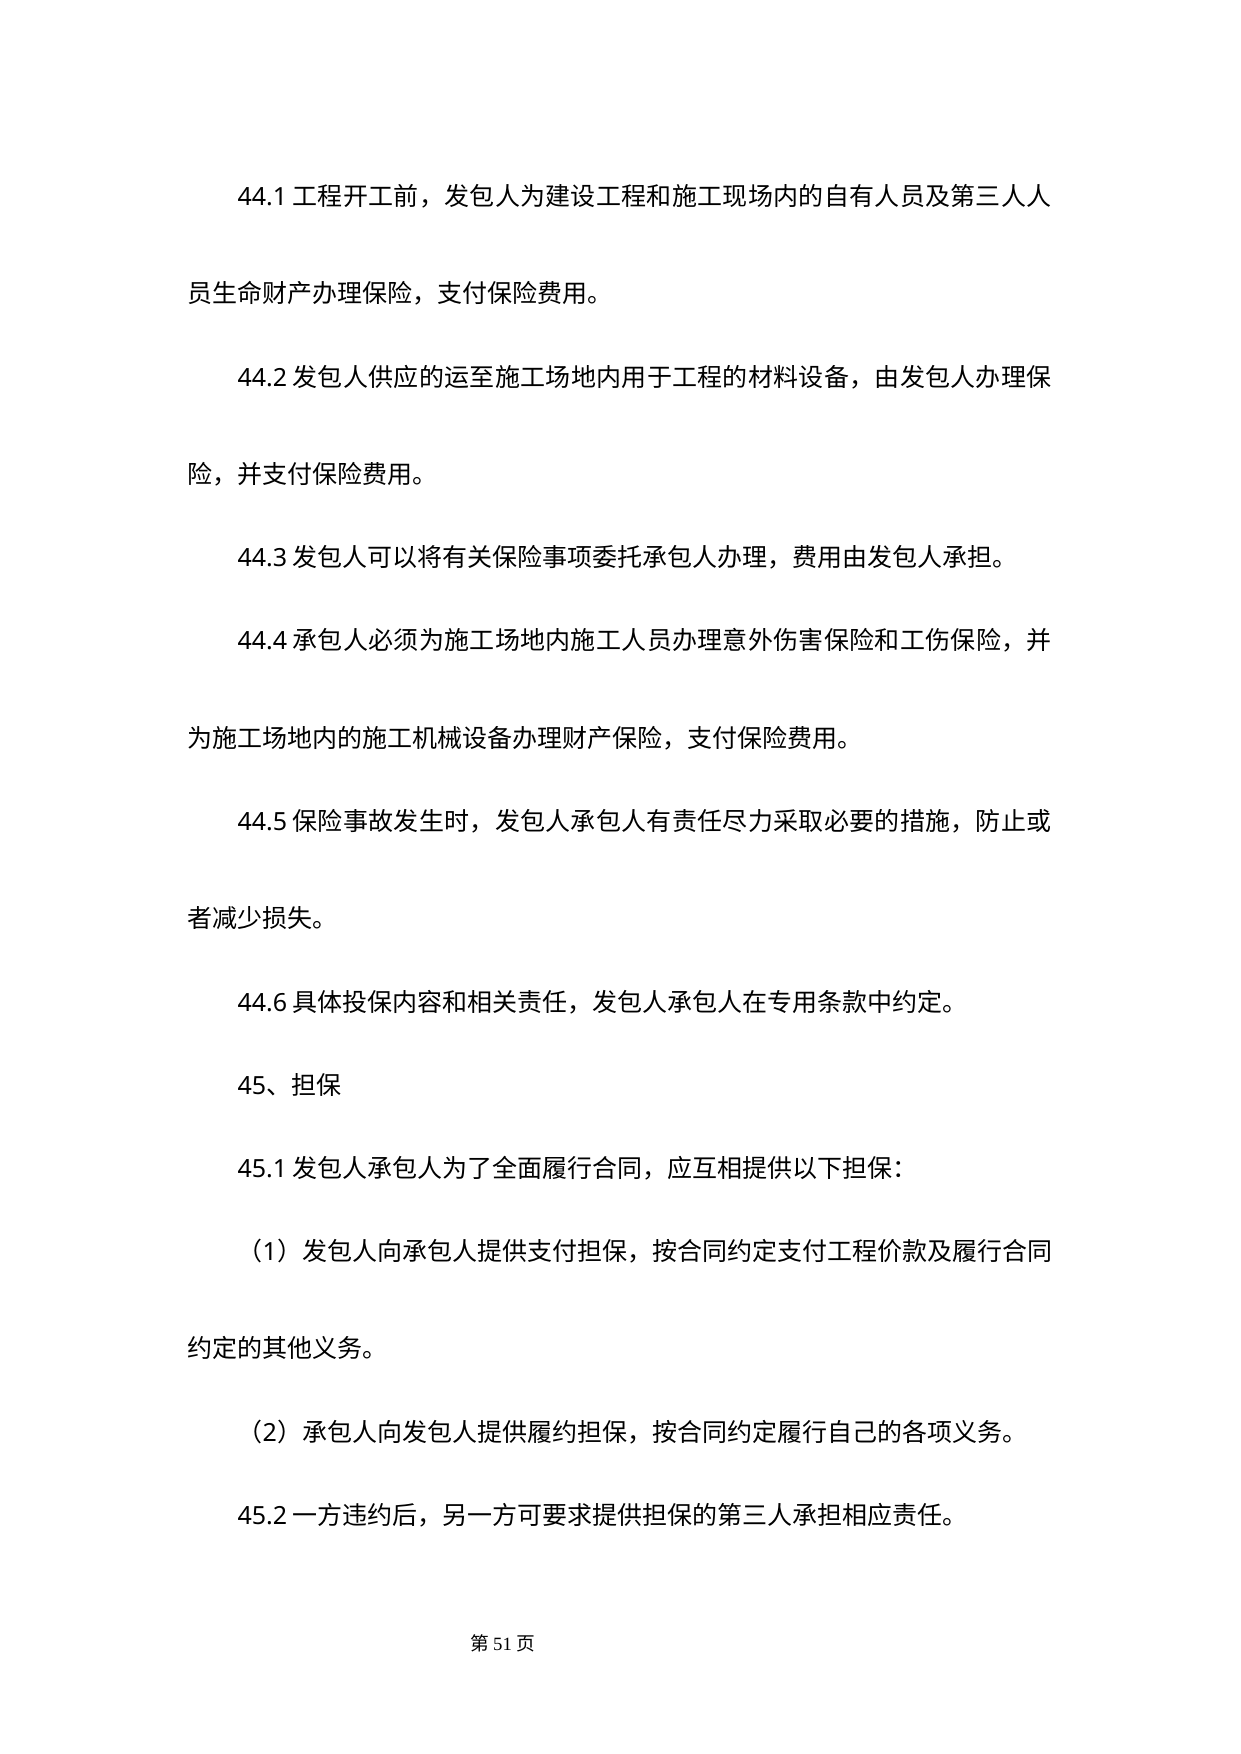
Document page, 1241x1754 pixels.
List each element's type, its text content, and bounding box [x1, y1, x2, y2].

text （1）发包人向承包人提供支付担保，按合同约定支付工程价款及履行合同约定的其他义务。 [187, 1217, 1053, 1379]
text 44.2发包人供应的运至施工场地内用于工程的材料设备，由发包人办理保险，并支付保险费用。 [187, 343, 1053, 505]
text 45.2一方违约后，另一方可要求提供担保的第三人承担相应责任。 [187, 1481, 1053, 1546]
text 45.1发包人承包人为了全面履行合同，应互相提供以下担保： [187, 1134, 1053, 1199]
text 44.1工程开工前，发包人为建设工程和施工现场内的自有人员及第三人人员生命财产办理保险，支付保险费用。 [187, 162, 1053, 324]
text 45、担保 [187, 1051, 1053, 1116]
text 44.5保险事故发生时，发包人承包人有责任尽力采取必要的措施，防止或者减少损失。 [187, 787, 1053, 949]
text （2）承包人向发包人提供履约担保，按合同约定履行自己的各项义务。 [187, 1398, 1053, 1463]
text 44.6具体投保内容和相关责任，发包人承包人在专用条款中约定。 [187, 968, 1053, 1033]
text 44.3发包人可以将有关保险事项委托承包人办理，费用由发包人承担。 [187, 523, 1053, 588]
text 44.4承包人必须为施工场地内施工人员办理意外伤害保险和工伤保险，并为施工场地内的施工机械设备办理财产保险，支付保险费用。 [187, 606, 1053, 769]
